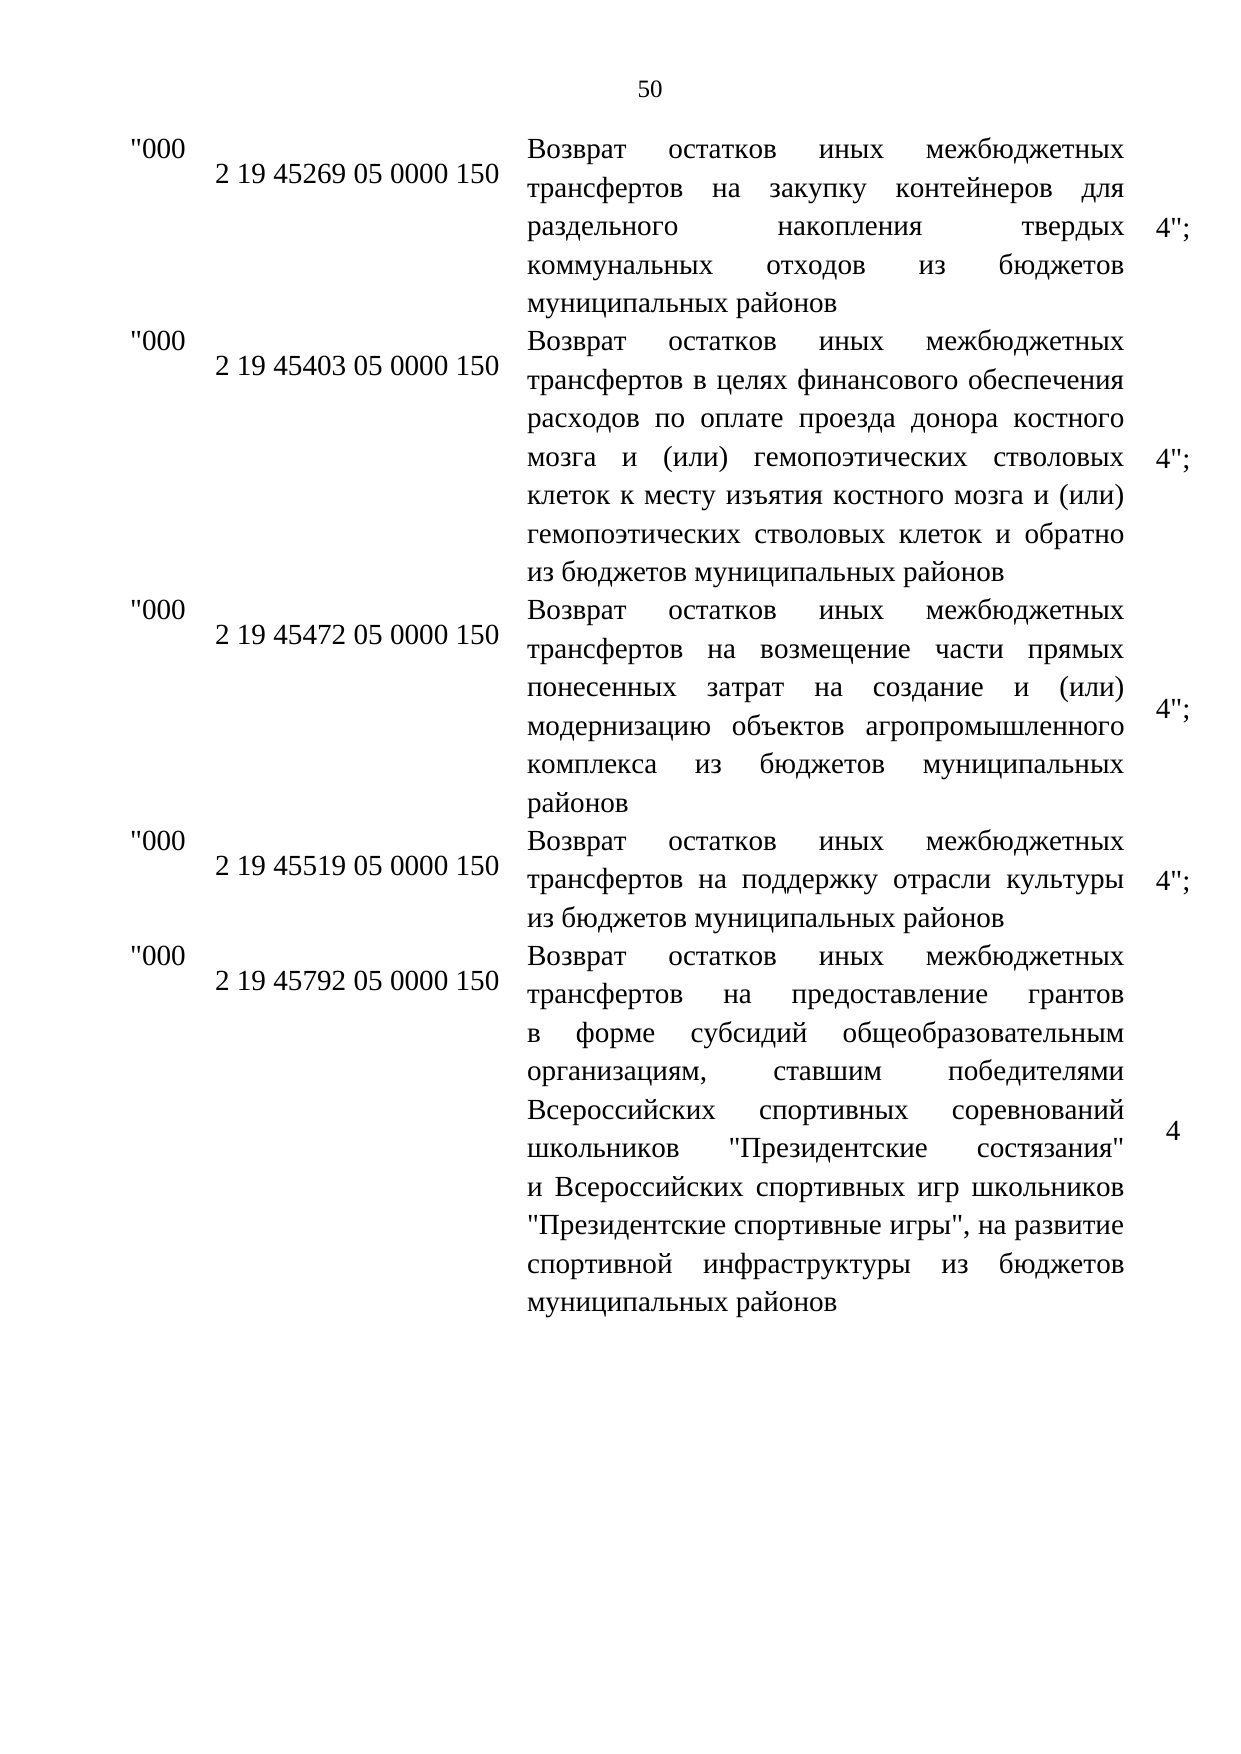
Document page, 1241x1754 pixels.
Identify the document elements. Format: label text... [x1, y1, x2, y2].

table_cell 2 19 45403 05 0000 150 [199, 323, 516, 592]
table_cell 2 19 45519 05 0000 150 [199, 823, 516, 938]
table_cell 4"; [1136, 131, 1210, 323]
table_cell "000 [117, 131, 198, 323]
table_cell 2 19 45269 05 0000 150 [199, 131, 516, 323]
table_cell Возврат остатков иных межбюджетных трансфертов в целях финансового обеспечения расходов по оплате проезда донора костного мозга и (или) гемопоэтических стволовых клеток к месту изъятия костного мозга и (или) гемопоэтических стволовых клеток и обратно из бюджетов муниципальных районов [516, 323, 1136, 592]
table_cell 4"; [1136, 823, 1210, 938]
table_cell Возврат остатков иных межбюджетных трансфертов на возмещение части прямых понесенных затрат на создание и (или) модернизацию объектов агропромышленного комплекса из бюджетов муниципальных районов [516, 592, 1136, 823]
table_cell Возврат остатков иных межбюджетных трансфертов на поддержку отрасли культуры из бюджетов муниципальных районов [516, 823, 1136, 938]
table_cell "000 [117, 592, 198, 823]
table_cell 2 19 45792 05 0000 150 [199, 938, 516, 1322]
table_cell 4"; [1136, 592, 1210, 823]
table_cell "000 [117, 823, 198, 938]
table_cell 2 19 45472 05 0000 150 [199, 592, 516, 823]
table_cell 4"; [1136, 323, 1210, 592]
table_cell "000 [117, 323, 198, 592]
table_cell Возврат остатков иных межбюджетных трансфертов на закупку контейнеров для раздельного накопления твердых коммунальных отходов из бюджетов муниципальных районов [516, 131, 1136, 323]
table_cell Возврат остатков иных межбюджетных трансфертов на предоставление грантов в форме субсидий общеобразовательным организациям, ставшим победителями Всероссийских спортивных соревнований школьников "Президентские состязания" и Всероссийских спортивных игр школьников "Президентские спортивные игры", на развитие спортивной инфраструктуры из бюджетов муниципальных районов [516, 938, 1136, 1322]
table_cell "000 [117, 938, 198, 1322]
table_cell 4 [1136, 938, 1210, 1322]
